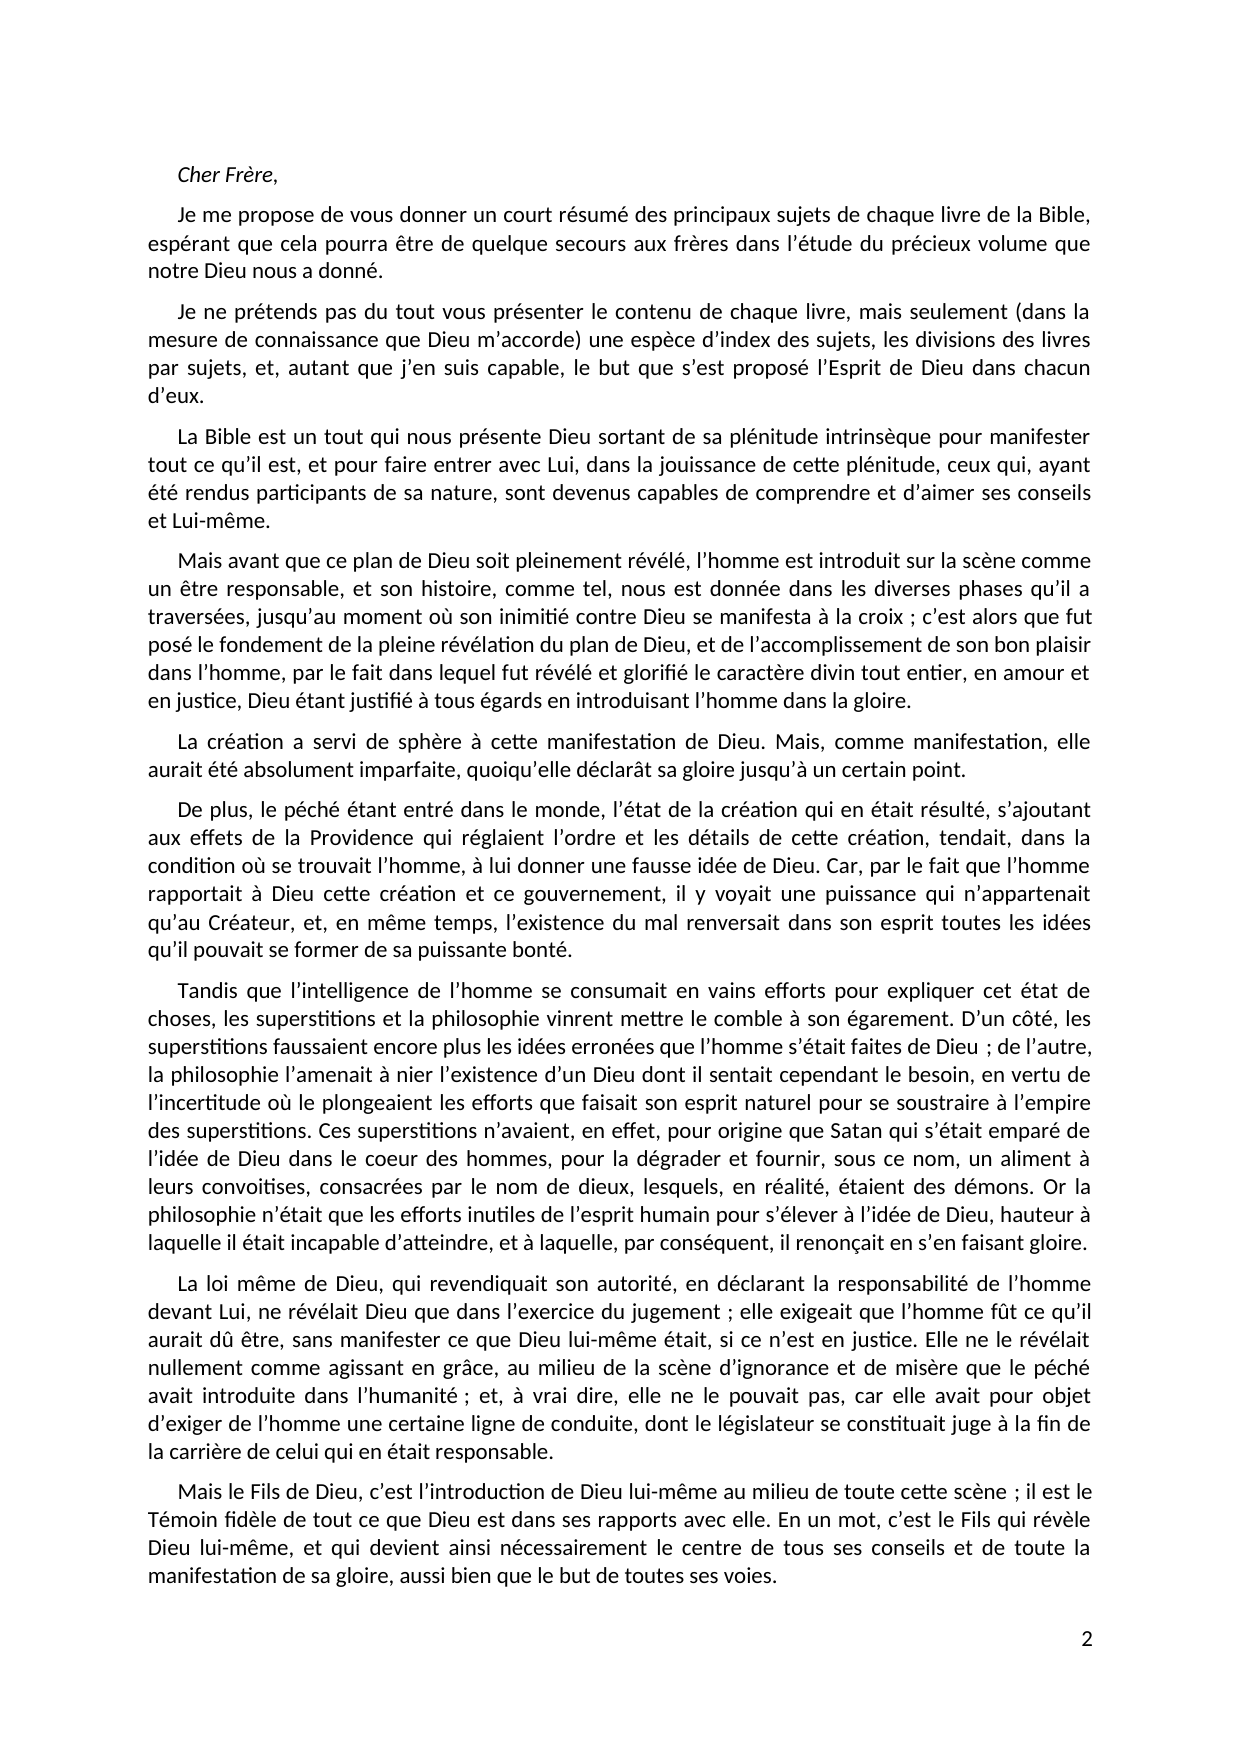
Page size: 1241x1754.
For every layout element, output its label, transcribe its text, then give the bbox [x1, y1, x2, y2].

text La loi même de Dieu, qui revendiquait son autorité, en déclarant la responsabilité de l’homme devant Lui, ne révélait Dieu que dans l’exercice du jugement ; elle exigeait que l’homme fût ce qu’il aurait dû être, sans manifester ce que Dieu lui-même était, si ce n’est en justice. Elle ne le révélait nullement comme agissant en grâce, au milieu de la scène d’ignorance et de misère que le péché avait introduite dans l’humanité ; et, à vrai dire, elle ne le pouvait pas, car elle avait pour objet d’exiger de l’homme une certaine ligne de conduite, dont le législateur se constituait juge à la fin de la carrière de celui qui en était responsable. [148, 1269, 1093, 1465]
text Mais le Fils de Dieu, c’est l’introduction de Dieu lui-même au milieu de toute cette scène ; il est le Témoin fidèle de tout ce que Dieu est dans ses rapports avec elle. En un mot, c’est le Fils qui révèle Dieu lui-même, et qui devient ainsi nécessairement le centre de tous ses conseils et de toute la manifestation de sa gloire, aussi bien que le but de toutes ses voies. [148, 1477, 1093, 1589]
text Mais avant que ce plan de Dieu soit pleinement révélé, l’homme est introduit sur la scène comme un être responsable, et son histoire, comme tel, nous est donnée dans les diverses phases qu’il a traversées, jusqu’au moment où son inimitié contre Dieu se manifesta à la croix ; c’est alors que fut posé le fondement de la pleine révélation du plan de Dieu, et de l’accomplissement de son bon plaisir dans l’homme, par le fait dans lequel fut révélé et glorifié le caractère divin tout entier, en amour et en justice, Dieu étant justifié à tous égards en introduisant l’homme dans la gloire. [148, 546, 1093, 714]
text Cher Frère, [148, 160, 1093, 188]
text Je me propose de vous donner un court résumé des principaux sujets de chaque livre de la Bible, espérant que cela pourra être de quelque secours aux frères dans l’étude du précieux volume que notre Dieu nous a donné. [148, 201, 1093, 285]
text De plus, le péché étant entré dans le monde, l’état de la création qui en était résulté, s’ajoutant aux effets de la Providence qui réglaient l’ordre et les détails de cette création, tendait, dans la condition où se trouvait l’homme, à lui donner une fausse idée de Dieu. Car, par le fait que l’homme rapportait à Dieu cette création et ce gouvernement, il y voyait une puissance qui n’appartenait qu’au Créateur, et, en même temps, l’existence du mal renversait dans son esprit toutes les idées qu’il pouvait se former de sa puissante bonté. [148, 796, 1093, 964]
text La Bible est un tout qui nous présente Dieu sortant de sa plénitude intrinsèque pour manifester tout ce qu’il est, et pour faire entrer avec Lui, dans la jouissance de cette plénitude, ceux qui, ayant été rendus participants de sa nature, sont devenus capables de comprendre et d’aimer ses conseils et Lui-même. [148, 422, 1093, 534]
text Je ne prétends pas du tout vous présenter le contenu de chaque livre, mais seulement (dans la mesure de connaissance que Dieu m’accorde) une espèce d’index des sujets, les divisions des livres par sujets, et, autant que j’en suis capable, le but que s’est proposé l’Esprit de Dieu dans chacun d’eux. [148, 297, 1093, 409]
text Tandis que l’intelligence de l’homme se consumait en vains efforts pour expliquer cet état de choses, les superstitions et la philosophie vinrent mettre le comble à son égarement. D’un côté, les superstitions faussaient encore plus les idées erronées que l’homme s’était faites de Dieu ; de l’autre, la philosophie l’amenait à nier l’existence d’un Dieu dont il sentait cependant le besoin, en vertu de l’incertitude où le plongeaient les efforts que faisait son esprit naturel pour se soustraire à l’empire des superstitions. Ces superstitions n’avaient, en effet, pour origine que Satan qui s’était emparé de l’idée de Dieu dans le coeur des hommes, pour la dégrader et fournir, sous ce nom, un aliment à leurs convoitises, consacrées par le nom de dieux, lesquels, en réalité, étaient des démons. Or la philosophie n’était que les efforts inutiles de l’esprit humain pour s’élever à l’idée de Dieu, hauteur à laquelle il était incapable d’atteindre, et à laquelle, par conséquent, il renonçait en s’en faisant gloire. [148, 976, 1093, 1256]
text La création a servi de sphère à cette manifestation de Dieu. Mais, comme manifestation, elle aurait été absolument imparfaite, quoiqu’elle déclarât sa gloire jusqu’à un certain point. [148, 727, 1093, 783]
